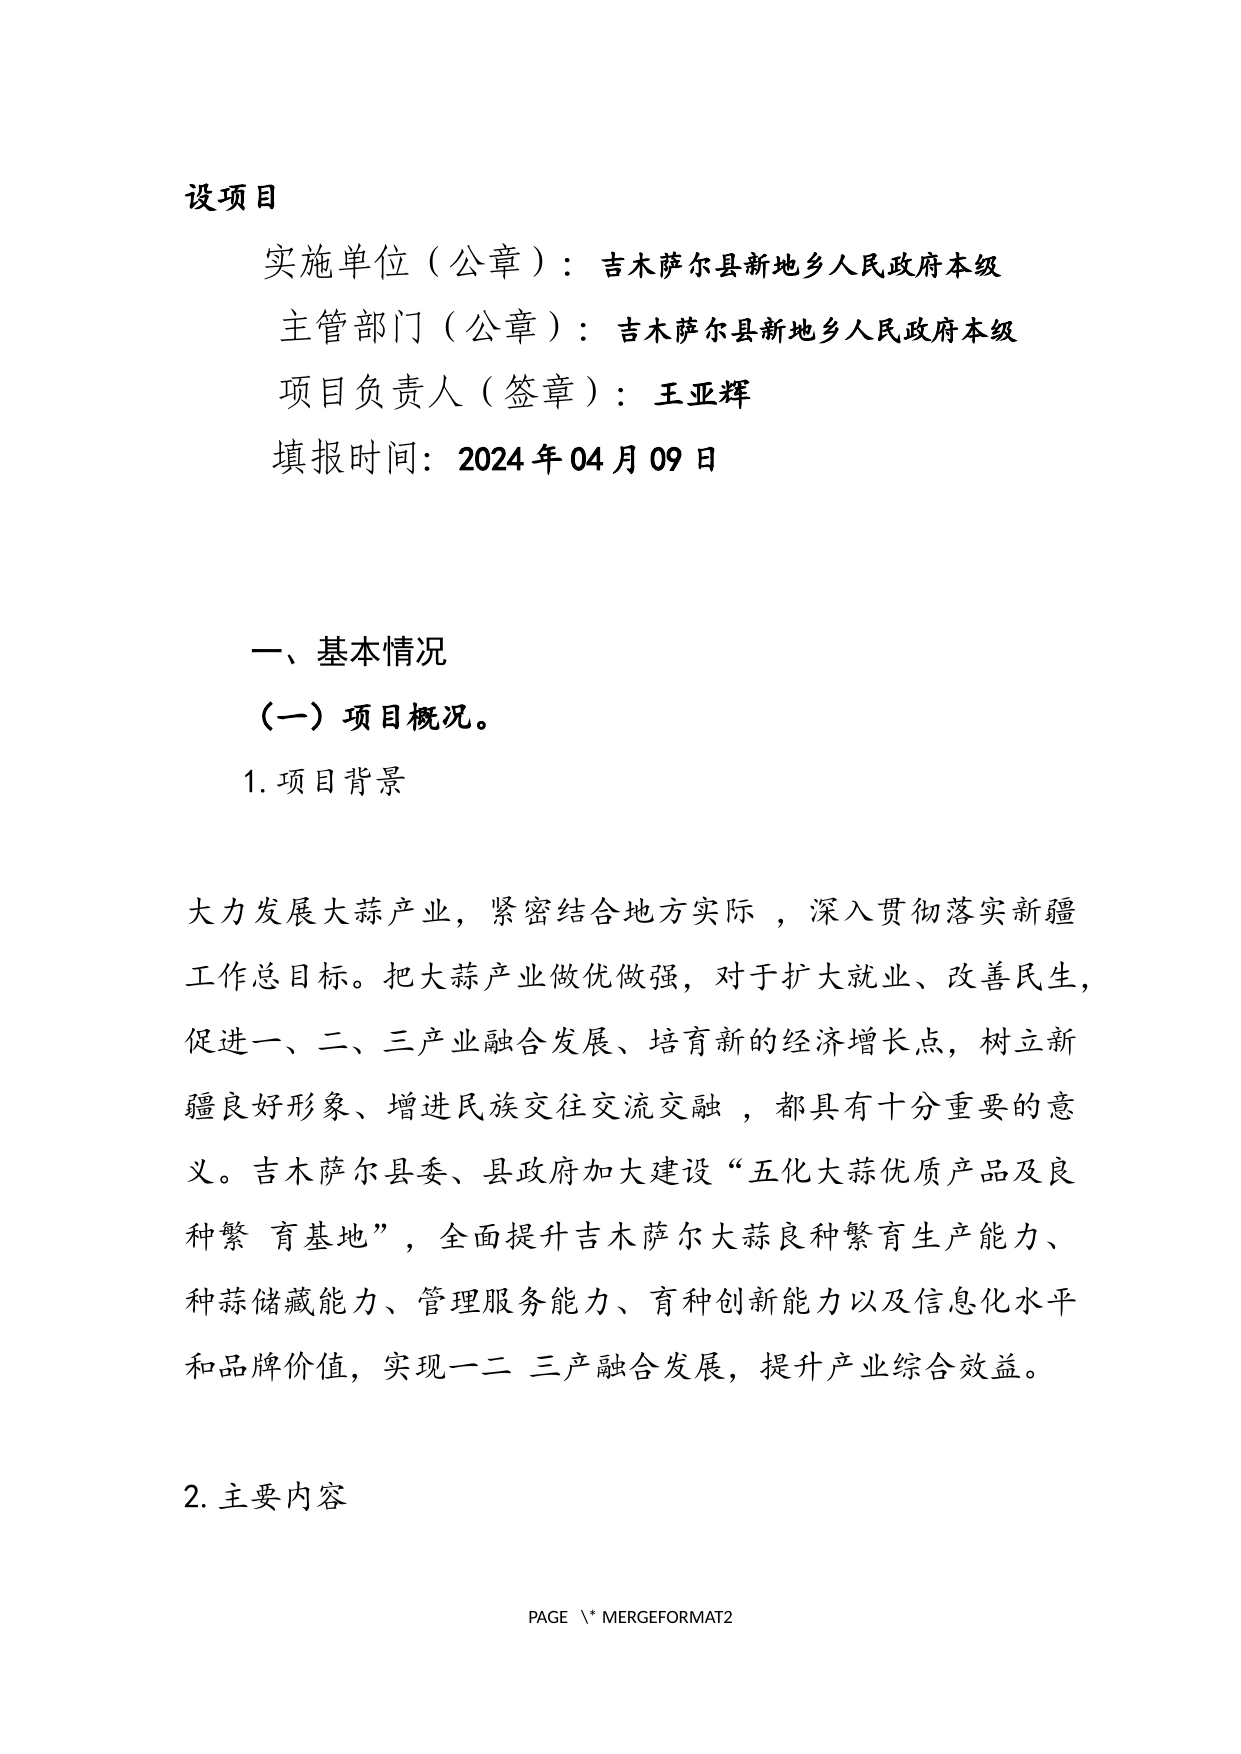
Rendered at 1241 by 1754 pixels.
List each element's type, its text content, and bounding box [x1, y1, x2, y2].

text 项目负责人（签章）：王亚辉 [183, 357, 1078, 422]
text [183, 747, 1078, 1527]
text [183, 162, 1078, 227]
text 实施单位（公章）：吉木萨尔县新地乡人民政府本级 [183, 227, 1078, 292]
text 填报时间：2024年04月09日 [211, 422, 1078, 487]
text 一、基本情况 [183, 617, 1078, 682]
text （一）项目概况。 [183, 682, 1078, 747]
text 主管部门（公章）：吉木萨尔县新地乡人民政府本级 [183, 292, 1078, 357]
